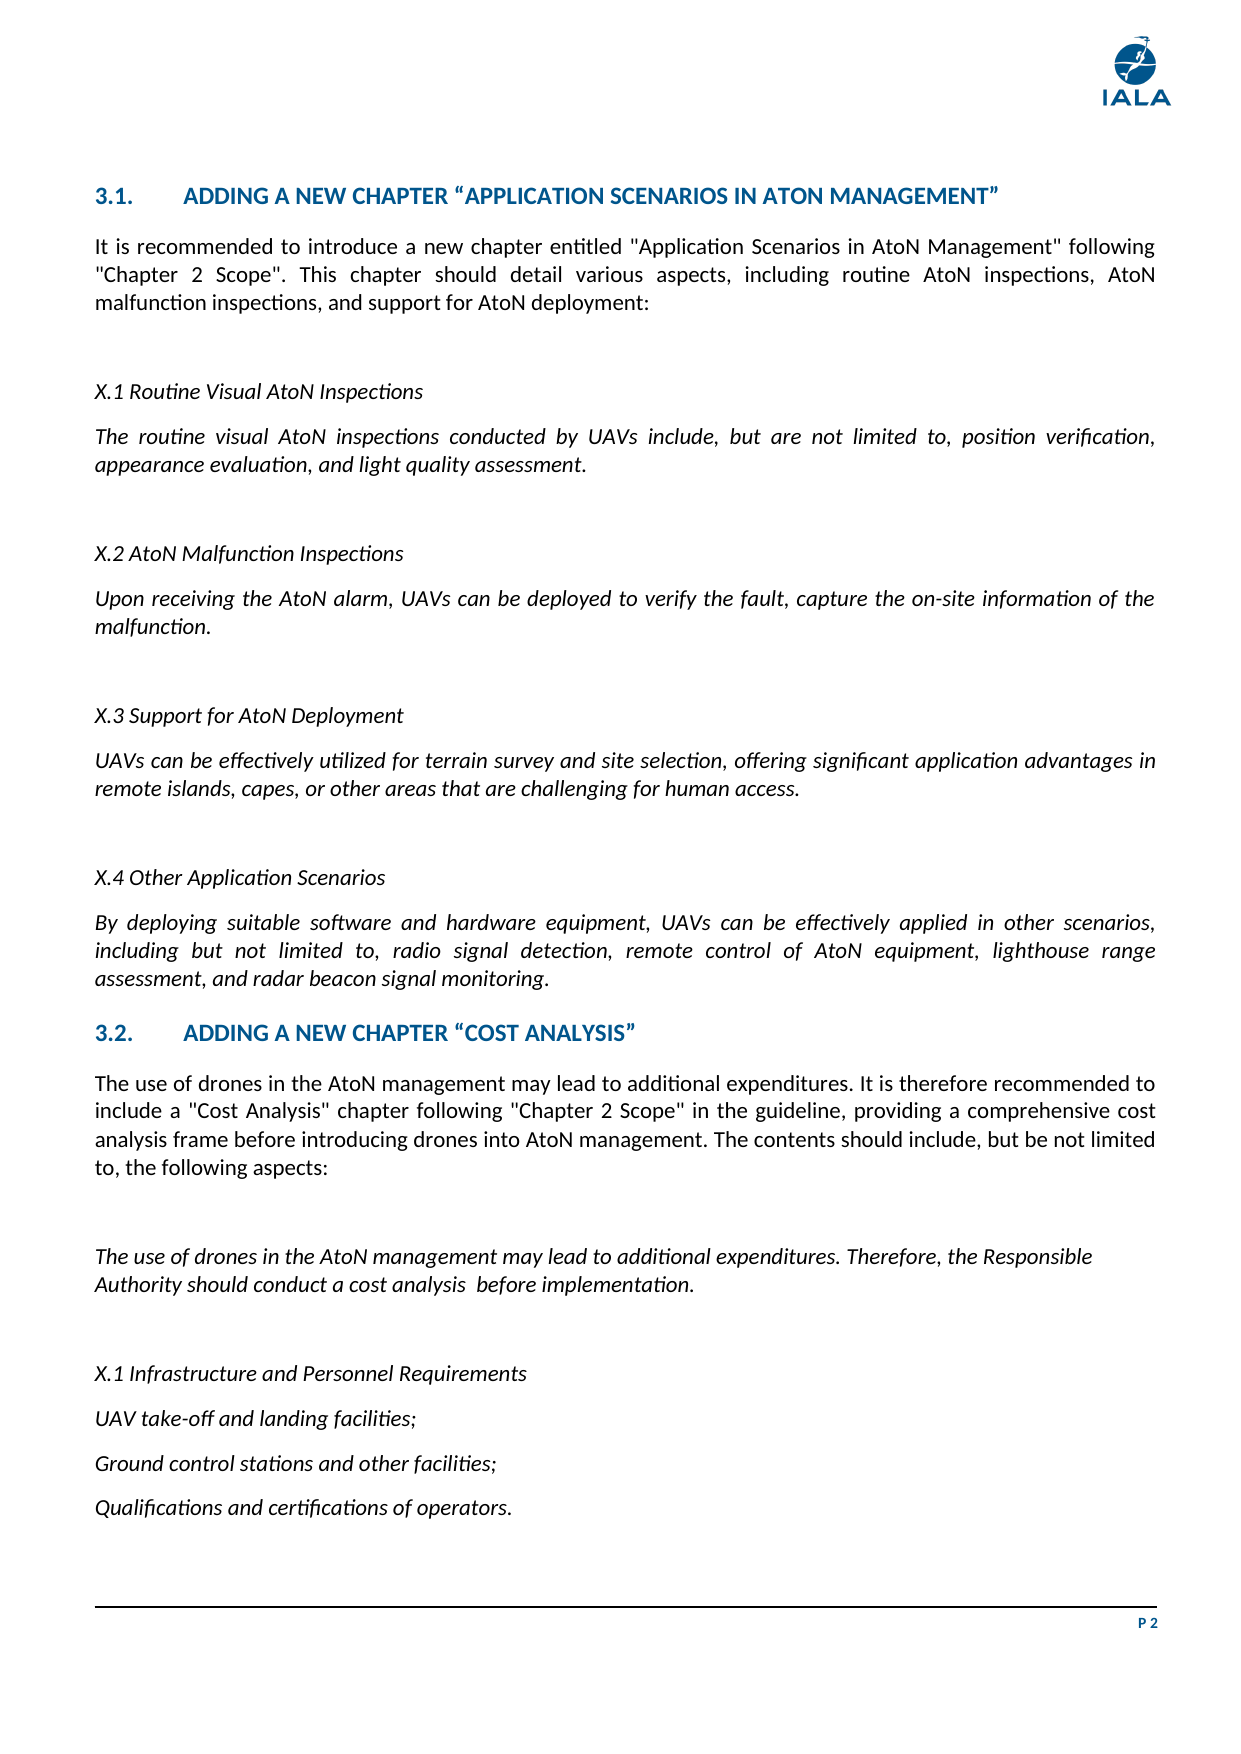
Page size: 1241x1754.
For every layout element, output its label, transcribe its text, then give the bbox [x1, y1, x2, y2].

subtitle Adding A new chapter “Application Scenarios in AtoN Management” [94, 181, 1157, 211]
text UAV take-off and landing facilities; [94, 1404, 1157, 1432]
text The use of drones in the AtoN management may lead to additional expenditures. It is therefore recommended to include a "Cost Analysis" chapter following "Chapter 2 Scope" in the guideline, providing a comprehensive cost analysis frame before introducing drones into AtoN management. The contents should include, but be not limited to, the following aspects: [94, 1069, 1157, 1181]
text By deploying suitable software and hardware equipment, UAVs can be effectively applied in other scenarios, including but not limited to, radio signal detection, remote control of AtoN equipment, lighthouse range assessment, and radar beacon signal monitoring. [94, 908, 1157, 992]
subtitle Adding A new chapter “Cost analysis” [94, 1017, 1157, 1048]
text It is recommended to introduce a new chapter entitled "Application Scenarios in AtoN Management" following "Chapter 2 Scope". This chapter should detail various aspects, including routine AtoN inspections, AtoN malfunction inspections, and support for AtoN deployment: [94, 232, 1157, 316]
text The use of drones in the AtoN management may lead to additional expenditures. Therefore, the Responsible Authority should conduct a cost analysis before implementation. [94, 1242, 1157, 1298]
text UAVs can be effectively utilized for terrain survey and site selection, offering significant application advantages in remote islands, capes, or other areas that are challenging for human access. [94, 746, 1157, 802]
text The routine visual AtoN inspections conducted by UAVs include, but are not limited to, position verification, appearance evaluation, and light quality assessment. [94, 422, 1157, 478]
picture [1087, 28, 1183, 121]
text X.1 Infrastructure and Personnel Requirements [94, 1359, 1157, 1387]
text Qualifications and certifications of operators. [94, 1493, 1157, 1522]
text Upon receiving the AtoN alarm, UAVs can be deployed to verify the fault, capture the on-site information of the malfunction. [94, 584, 1157, 640]
text X.2 AtoN Malfunction Inspections [94, 539, 1157, 567]
text X.4 Other Application Scenarios [94, 863, 1157, 892]
text X.1 Routine Visual AtoN Inspections [94, 377, 1157, 405]
text X.3 Support for AtoN Deployment [94, 701, 1157, 729]
text Ground control stations and other facilities; [94, 1449, 1157, 1477]
